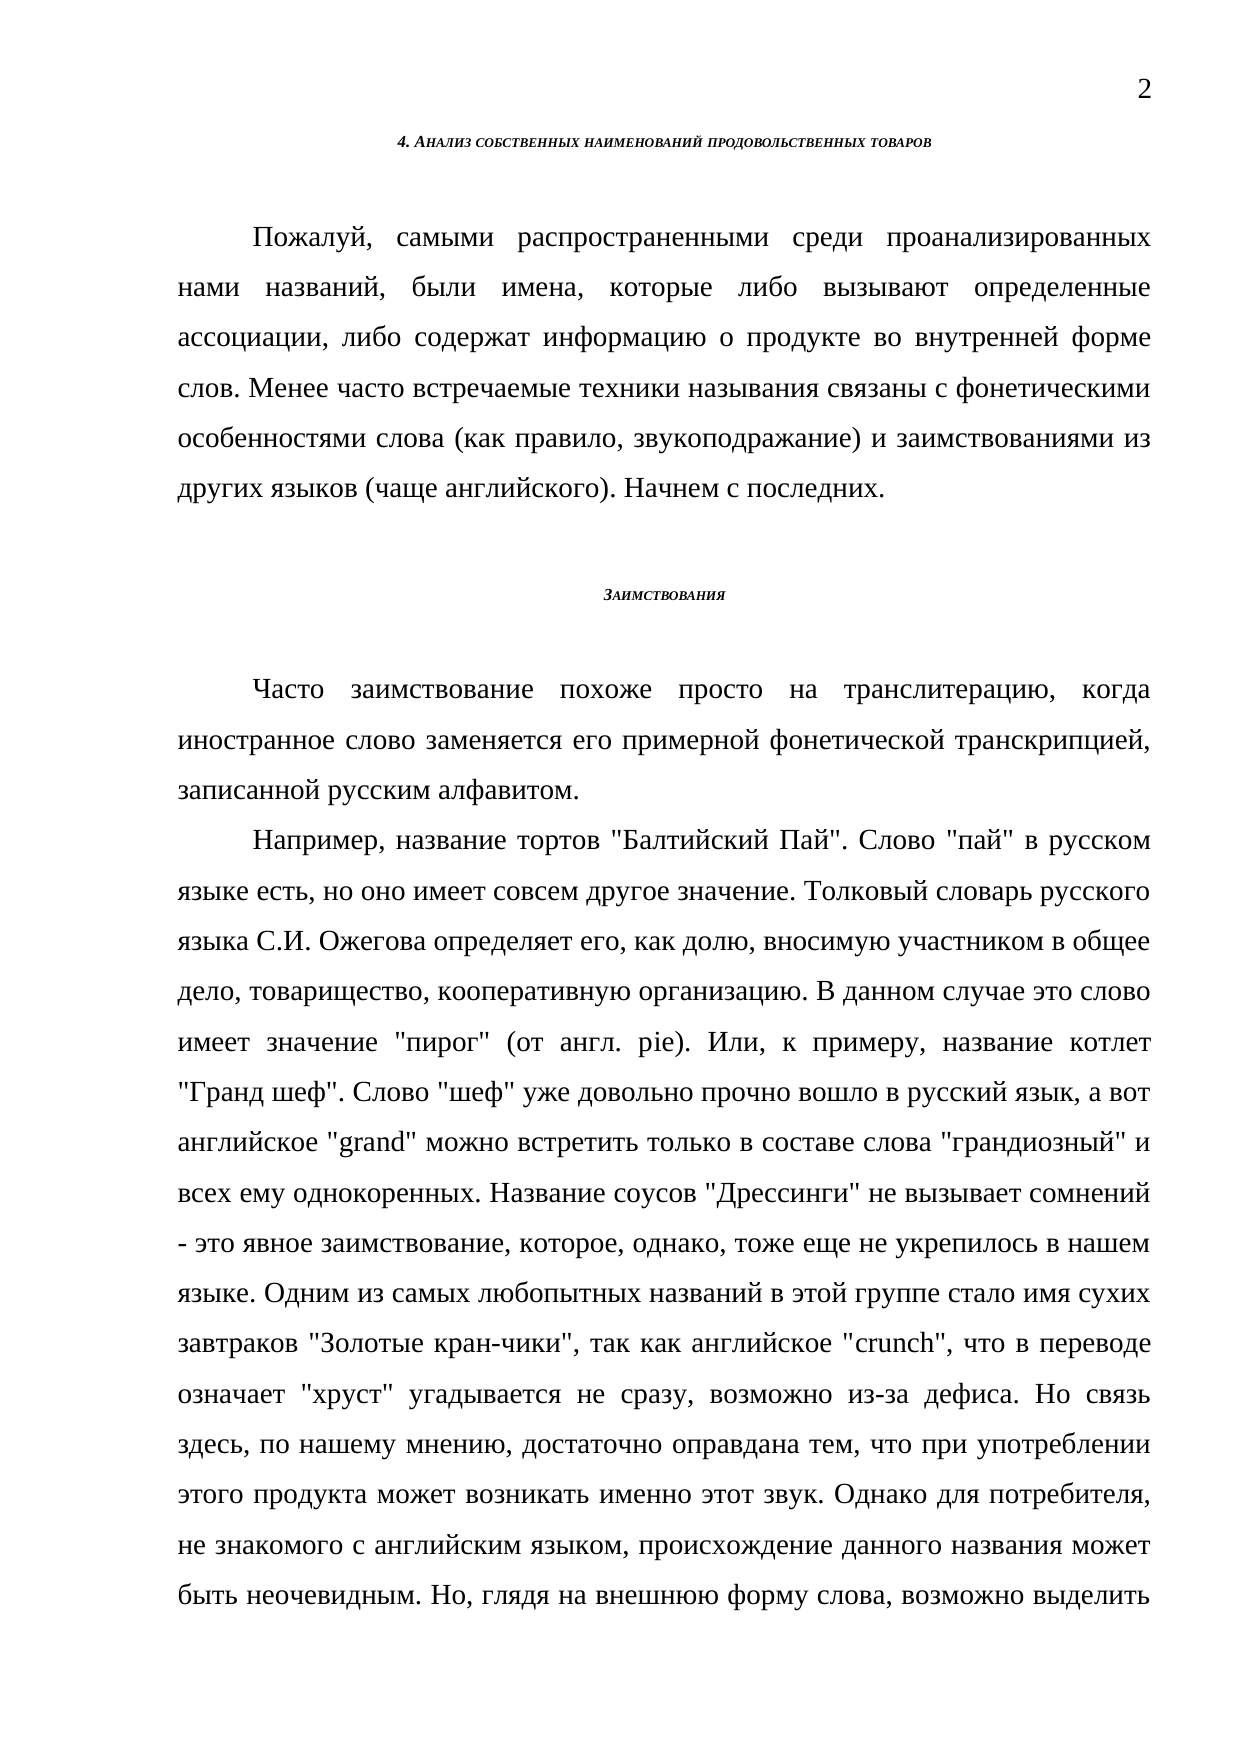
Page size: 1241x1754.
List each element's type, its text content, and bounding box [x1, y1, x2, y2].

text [177, 822, 1152, 1611]
subtitle Заимствования [177, 571, 1152, 604]
text Пожалуй, самыми распространенными среди проанализированных нами названий, были имена, которые либо вызывают определенные ассоциации, либо содержат информацию о продукте во внутренней форме слов. Менее часто встречаемые техники называния связаны с фонетическими особенностями слова (как правило, звукоподражание) и заимствованиями из других языков (чаще английского). Начнем с последних. [177, 219, 1152, 504]
subtitle 4. Анализ собственных наименований продовольственных товаров [177, 118, 1152, 152]
text Часто заимствование похоже просто на транслитерацию, когда иностранное слово заменяется его примерной фонетической транскрипцией, записанной русским алфавитом. [177, 672, 1152, 806]
